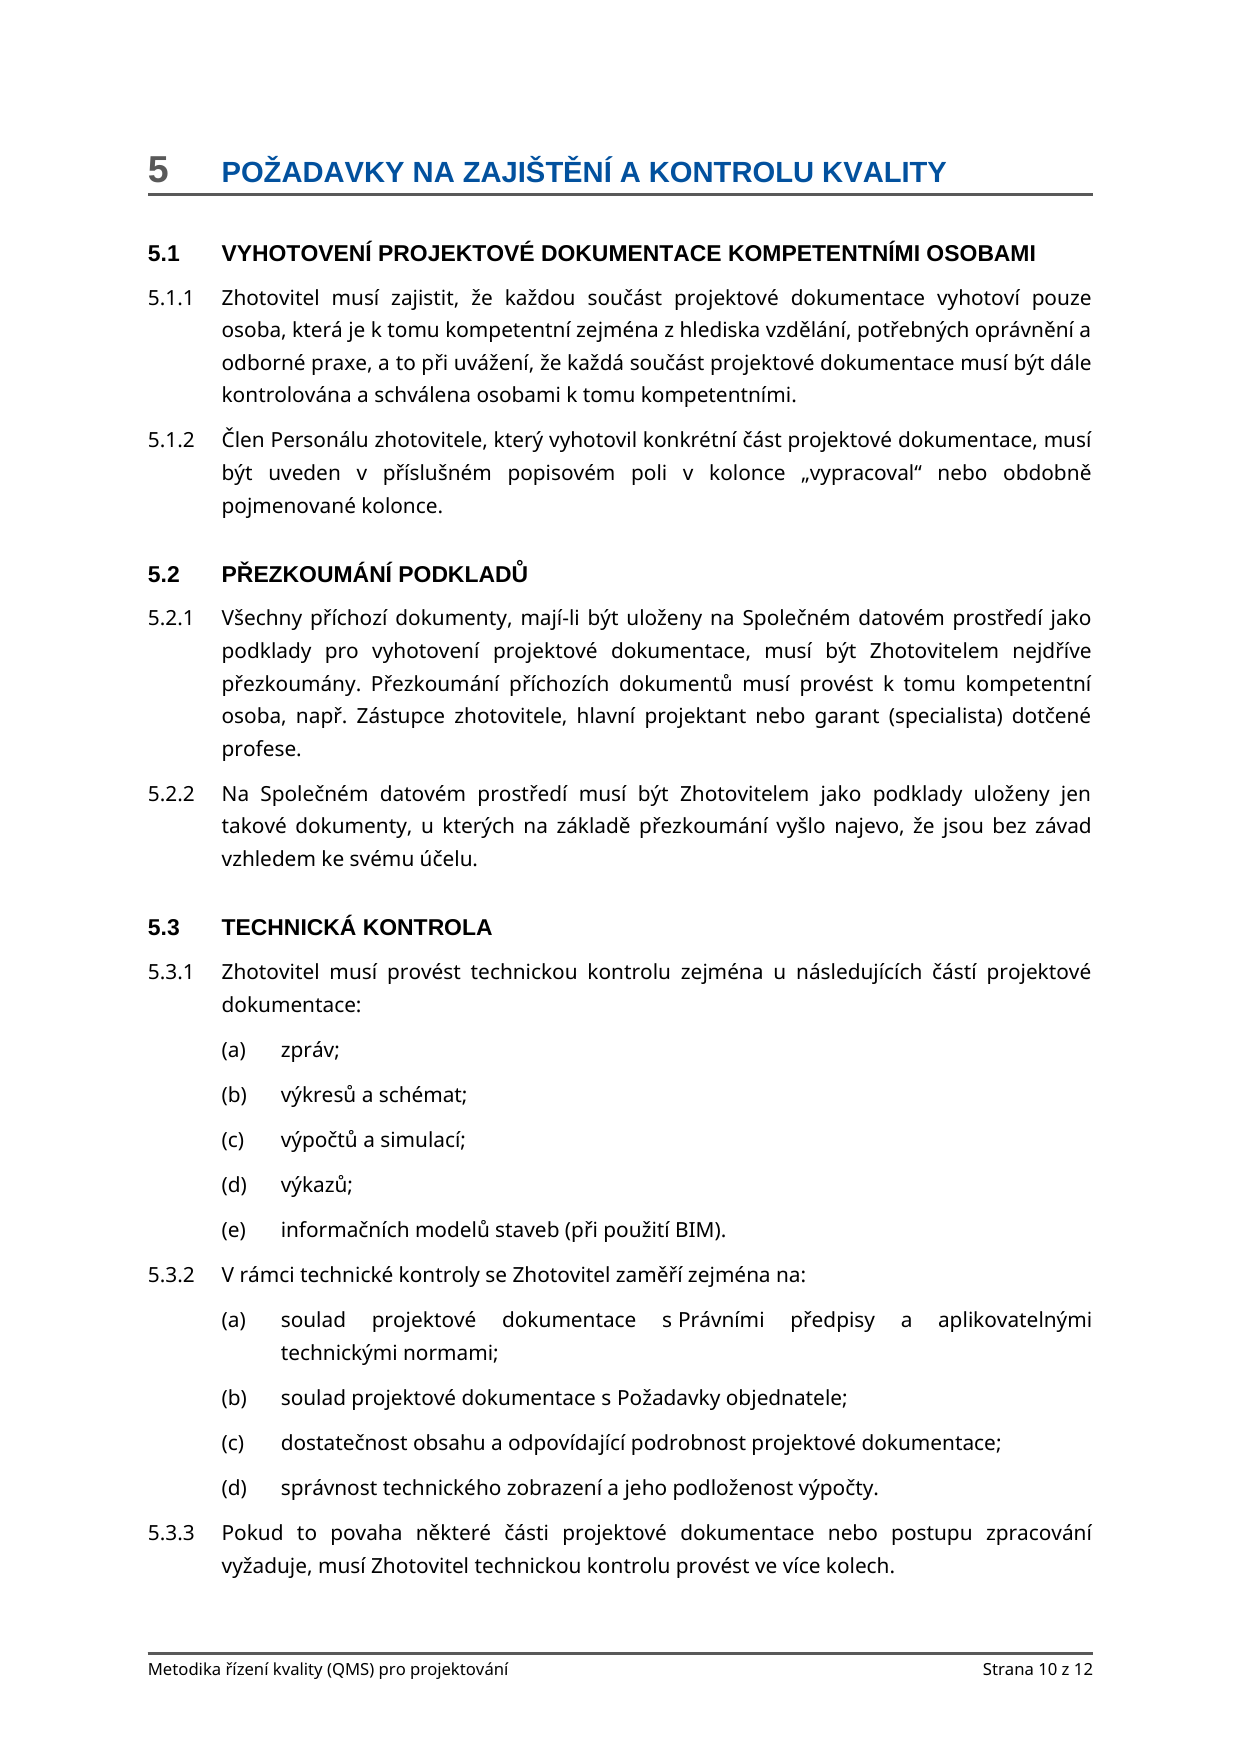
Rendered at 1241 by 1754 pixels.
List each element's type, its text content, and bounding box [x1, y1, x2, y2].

text dostatečnost obsahu a odpovídající podrobnost projektové dokumentace; [221, 1428, 1093, 1457]
text Pokud to povaha některé části projektové dokumentace nebo postupu zpracování vyžaduje, musí Zhotovitel technickou kontrolu provést ve více kolech. [148, 1518, 1093, 1579]
text informačních modelů staveb (při použití BIM). [221, 1215, 1093, 1244]
text Zhotovitel musí zajistit, že každou součást projektové dokumentace vyhotoví pouze osoba, která je k tomu kompetentní zejména z hlediska vzdělání, potřebných oprávnění a odborné praxe, a to při uvážení, že každá součást projektové dokumentace musí být dále kontrolována a schválena osobami k tomu kompetentními. [148, 283, 1093, 409]
text Požadavky na zajištění a kontrolu kvality [148, 148, 1093, 193]
text správnost technického zobrazení a jeho podloženost výpočty. [221, 1473, 1093, 1502]
text výkresů a schémat; [221, 1080, 1093, 1108]
text Na Společném datovém prostředí musí být Zhotovitelem jako podklady uloženy jen takové dokumenty, u kterých na základě přezkoumání vyšlo najevo, že jsou bez závad vzhledem ke svému účelu. [148, 779, 1093, 873]
text Vyhotovení projektové dokumentace kompetentními osobami [148, 240, 1093, 266]
text Všechny příchozí dokumenty, mají-li být uloženy na Společném datovém prostředí jako podklady pro vyhotovení projektové dokumentace, musí být Zhotovitelem nejdříve přezkoumány. Přezkoumání příchozích dokumentů musí provést k tomu kompetentní osoba, např. Zástupce zhotovitele, hlavní projektant nebo garant (specialista) dotčené profese. [148, 603, 1093, 762]
text V rámci technické kontroly se Zhotovitel zaměří zejména na: [148, 1260, 1093, 1289]
text soulad projektové dokumentace s Právními předpisy a aplikovatelnými technickými normami; [221, 1305, 1093, 1366]
text výpočtů a simulací; [221, 1125, 1093, 1153]
text zpráv; [221, 1035, 1093, 1063]
text Přezkoumání podkladů [148, 561, 1093, 587]
text výkazů; [221, 1170, 1093, 1198]
text Technická kontrola [148, 914, 1093, 941]
text Zhotovitel musí provést technickou kontrolu zejména u následujících částí projektové dokumentace: [148, 957, 1093, 1018]
text soulad projektové dokumentace s Požadavky objednatele; [221, 1383, 1093, 1412]
text Člen Personálu zhotovitele, který vyhotovil konkrétní část projektové dokumentace, musí být uveden v příslušném popisovém poli v kolonce „vypracoval“ nebo obdobně pojmenované kolonce. [148, 426, 1093, 519]
